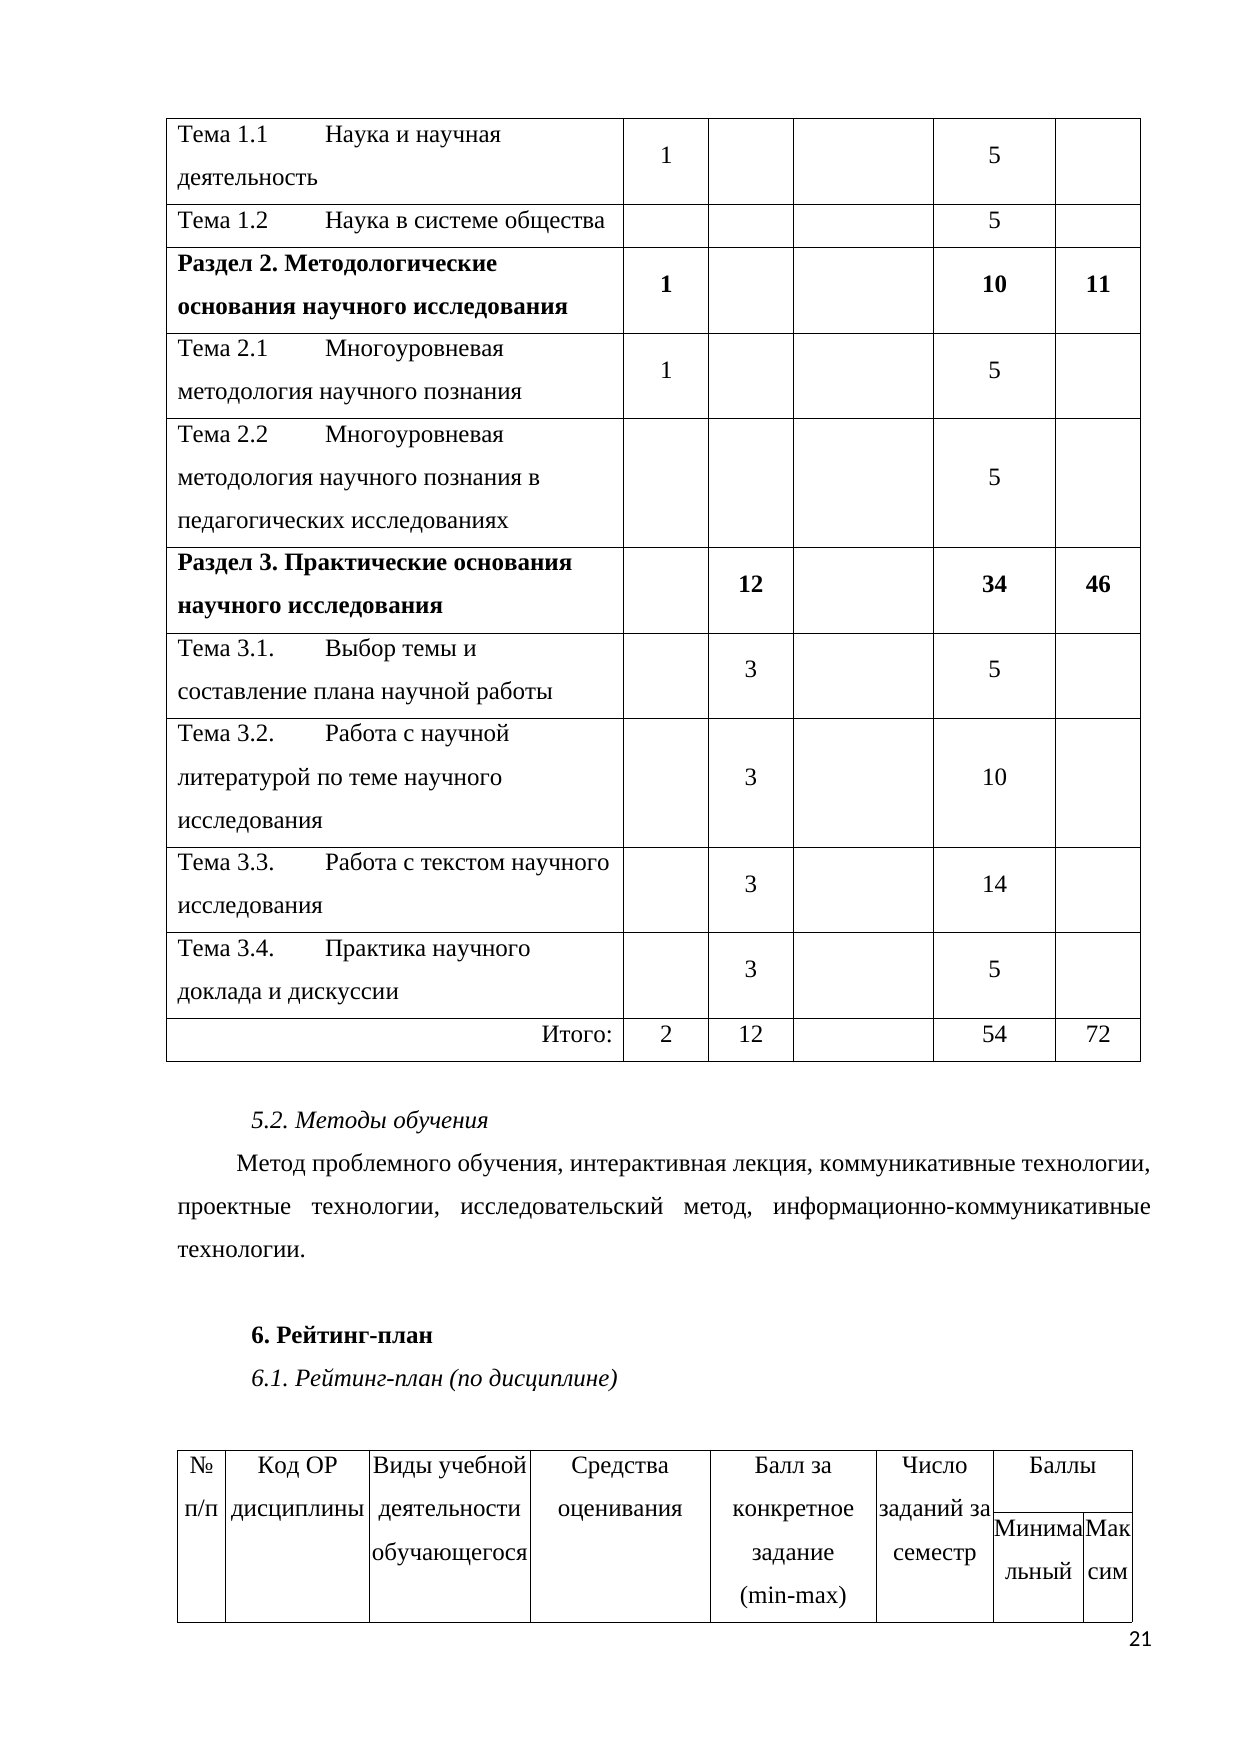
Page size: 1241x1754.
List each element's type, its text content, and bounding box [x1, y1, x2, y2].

table_header Средства оценивания [531, 1451, 710, 1622]
table_cell Тема 2.2 Многоуровневая методология научного познания в педагогических исследованиях [167, 419, 623, 547]
table_cell [794, 119, 933, 204]
table_cell [1056, 933, 1140, 1018]
table_cell 1 [624, 248, 708, 333]
table_cell 10 [934, 248, 1055, 333]
table_header Виды учебной деятельности обучающегося [370, 1451, 530, 1622]
table_cell 2 [624, 1019, 708, 1061]
table_cell [624, 719, 708, 847]
table_cell [624, 848, 708, 932]
table_cell [794, 719, 933, 847]
table_cell 12 [709, 548, 793, 632]
table_cell 1 [624, 119, 708, 204]
table_cell [1056, 119, 1140, 204]
table_cell [1056, 634, 1140, 718]
table_cell Раздел 3. Практические основания научного исследования [167, 548, 623, 632]
table_header Число заданий за семестр [877, 1451, 993, 1622]
table_header № п/п [178, 1451, 225, 1622]
table_cell 5 [934, 205, 1055, 247]
table_cell [624, 548, 708, 632]
table_cell Тема 3.1. Выбор темы и составление плана научной работы [167, 634, 623, 718]
table_cell 12 [709, 1019, 793, 1061]
table_cell [794, 248, 933, 333]
table_cell [794, 634, 933, 718]
text Метод проблемного обучения, интерактивная лекция, коммуникативные технологии, проектные технологии, исследовательский метод, информационно-коммуникативные технологии. [177, 1148, 1152, 1263]
text 5.2. Методы обучения [177, 1105, 1152, 1133]
table_cell [794, 548, 933, 632]
table_cell 5 [934, 419, 1055, 547]
table_cell 5 [934, 933, 1055, 1018]
table_cell Раздел 2. Методологические основания научного исследования [167, 248, 623, 333]
table_cell 5 [934, 634, 1055, 718]
table_cell 46 [1056, 548, 1140, 632]
table_cell Тема 2.1 Многоуровневая методология научного познания [167, 334, 623, 418]
table_header Балл за конкретное задание (min-max) [711, 1451, 876, 1622]
table_cell 72 [1056, 1019, 1140, 1061]
table_cell [709, 248, 793, 333]
table_cell 11 [1056, 248, 1140, 333]
table_cell 5 [934, 119, 1055, 204]
table_cell Максимальный [1084, 1513, 1132, 1622]
table_cell [794, 419, 933, 547]
table_cell 5 [934, 334, 1055, 418]
table_cell 3 [709, 848, 793, 932]
table_header Баллы [994, 1451, 1132, 1512]
table_cell Тема 1.2 Наука в системе общества [167, 205, 623, 247]
table_cell Тема 3.2. Работа с научной литературой по теме научного исследования [167, 719, 623, 847]
table_cell [794, 1019, 933, 1061]
table_cell Тема 3.4. Практика научного доклада и дискуссии [167, 933, 623, 1018]
table_cell [624, 419, 708, 547]
table_cell [1056, 205, 1140, 247]
table_cell [794, 205, 933, 247]
table_cell 14 [934, 848, 1055, 932]
table_cell [1056, 848, 1140, 932]
table_cell [794, 933, 933, 1018]
table_cell 3 [709, 719, 793, 847]
table_cell [1056, 419, 1140, 547]
table_cell Тема 3.3. Работа с текстом научного исследования [167, 848, 623, 932]
table_cell 34 [934, 548, 1055, 632]
table_cell 54 [934, 1019, 1055, 1061]
table_cell Итого: [167, 1019, 623, 1061]
table_header Код ОР дисциплины [226, 1451, 369, 1622]
table_cell [1056, 719, 1140, 847]
table_cell [709, 419, 793, 547]
table_cell [709, 334, 793, 418]
table_cell 3 [709, 634, 793, 718]
text 6. Рейтинг-план [177, 1320, 1152, 1349]
table_cell [624, 634, 708, 718]
table_cell [709, 119, 793, 204]
table_cell [794, 848, 933, 932]
table_cell Тема 1.1 Наука и научная деятельность [167, 119, 623, 204]
table_cell [709, 205, 793, 247]
table_cell 1 [624, 334, 708, 418]
table_cell 10 [934, 719, 1055, 847]
table_cell [1056, 334, 1140, 418]
table_cell [794, 334, 933, 418]
table_cell Минимальный [994, 1513, 1083, 1622]
table_cell 3 [709, 933, 793, 1018]
text 6.1. Рейтинг-план (по дисциплине) [177, 1363, 1152, 1392]
table_cell [624, 933, 708, 1018]
table_cell [624, 205, 708, 247]
